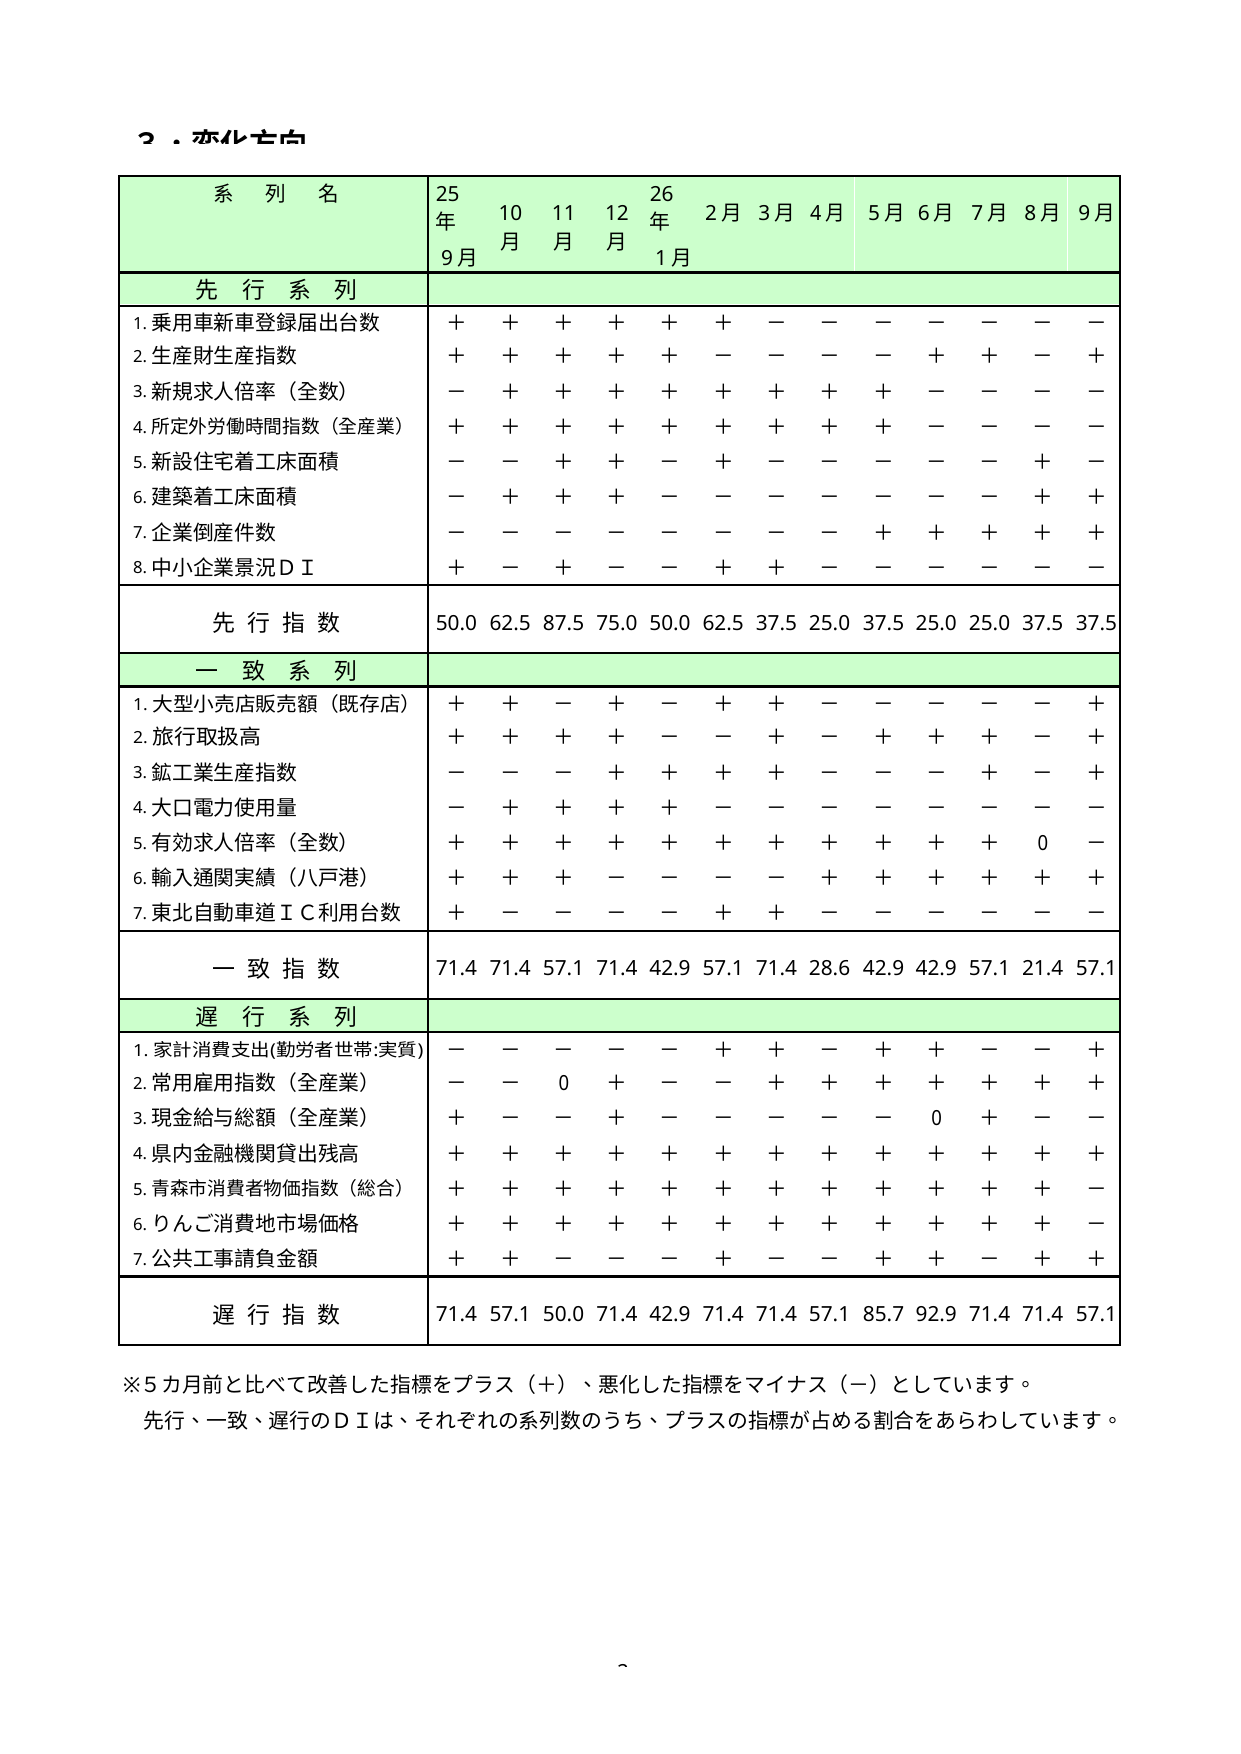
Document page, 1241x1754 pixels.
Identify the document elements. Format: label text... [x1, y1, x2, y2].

table_cell [429, 1000, 1119, 1031]
table_cell ＋ [748, 409, 801, 444]
table_cell 先 [120, 586, 237, 652]
table_cell － [482, 896, 535, 930]
table_cell － [1014, 1033, 1067, 1065]
table_cell ＋ [695, 1136, 748, 1171]
table_cell ＋ [482, 1171, 535, 1206]
text ※５カ月前と比べて改善した指標をプラス（＋）、悪化した指標をマイナス（－）としています。 [123, 1371, 1159, 1399]
table_cell － [855, 307, 908, 339]
table_cell ＋ [429, 409, 482, 444]
table_cell 7. 公共工事請負金額 [120, 1241, 427, 1275]
table_cell － [695, 1101, 748, 1136]
table_cell ＋ [855, 825, 908, 861]
table_header 2月 [695, 177, 748, 271]
table_cell ＋ [642, 1171, 695, 1206]
table_cell － [801, 688, 854, 720]
table_cell － [855, 550, 908, 584]
table_cell ＋ [748, 1065, 801, 1101]
table_cell 7. 東北自動車道ＩＣ利用台数 [120, 896, 427, 930]
table_cell － [1068, 825, 1119, 861]
table_cell ＋ [482, 1136, 535, 1171]
table_cell ＋ [695, 896, 748, 930]
table_header 8月 [1014, 177, 1067, 271]
table_cell ＋ [429, 825, 482, 861]
table_cell ＋ [1068, 1065, 1119, 1101]
table_cell ＋ [748, 1033, 801, 1065]
table_cell － [642, 550, 695, 584]
table_cell 遅 [120, 1278, 237, 1344]
table_cell － [801, 550, 854, 584]
table_cell － [642, 444, 695, 479]
table_cell ＋ [801, 1065, 854, 1101]
table_cell 致 [237, 932, 275, 998]
table_cell － [1068, 1101, 1119, 1136]
table_cell － [748, 1101, 801, 1136]
table_cell ＋ [642, 755, 695, 790]
table_cell ＋ [961, 1136, 1014, 1171]
table_cell ＋ [855, 1171, 908, 1206]
table_cell ＋ [482, 688, 535, 720]
table_cell － [642, 515, 695, 550]
table_cell － [429, 1033, 482, 1065]
table_cell ＋ [748, 825, 801, 861]
table_cell － [961, 790, 1014, 825]
table_cell 列 [312, 1000, 427, 1031]
table_cell ＋ [482, 1241, 535, 1275]
table_cell － [642, 861, 695, 896]
table_cell ＋ [429, 550, 482, 584]
table_cell ＋ [695, 825, 748, 861]
table_cell 6. 建築着工床面積 [120, 480, 427, 515]
table_cell 71.4 [589, 1278, 642, 1344]
table_cell － [801, 1033, 854, 1065]
table_cell ＋ [908, 825, 961, 861]
table_cell － [961, 550, 1014, 584]
table_cell ＋ [482, 409, 535, 444]
table_cell 75.0 [589, 586, 642, 652]
table_cell － [748, 339, 801, 374]
table_cell ＋ [748, 1136, 801, 1171]
table_cell ＋ [429, 1136, 482, 1171]
table_cell 71.4 [589, 932, 642, 998]
table_cell ＋ [748, 720, 801, 755]
table_cell － [642, 896, 695, 930]
table_header 26年 1月 [642, 177, 695, 271]
table_cell 一 [120, 932, 237, 998]
table_cell － [1068, 444, 1119, 479]
table_cell ＋ [961, 1171, 1014, 1206]
table_cell ＋ [1068, 720, 1119, 755]
table_cell － [855, 444, 908, 479]
table_cell ＋ [748, 550, 801, 584]
table_cell － [535, 515, 589, 550]
table_cell ＋ [695, 1033, 748, 1065]
table_cell [429, 654, 1119, 685]
table_cell ＋ [695, 550, 748, 584]
table_cell － [482, 550, 535, 584]
table_cell 71.4 [429, 1278, 482, 1344]
table_cell 3. 現金給与総額（全産業） [120, 1101, 427, 1136]
table_cell ＋ [482, 825, 535, 861]
table_cell 87.5 [535, 586, 589, 652]
table_cell － [961, 307, 1014, 339]
table_cell － [908, 480, 961, 515]
table_cell 行 [237, 1278, 275, 1344]
table_cell ＋ [589, 688, 642, 720]
table_cell － [961, 688, 1014, 720]
table_cell 5. 新設住宅着工床面積 [120, 444, 427, 479]
table_cell － [748, 307, 801, 339]
table_cell － [908, 688, 961, 720]
table_cell － [1068, 550, 1119, 584]
table_cell － [1068, 374, 1119, 409]
table_cell ＋ [908, 1171, 961, 1206]
table_cell － [1068, 790, 1119, 825]
table_cell ＋ [695, 1171, 748, 1206]
table_cell － [1014, 550, 1067, 584]
table_cell － [908, 409, 961, 444]
table_cell ＋ [482, 374, 535, 409]
table_cell ＋ [908, 515, 961, 550]
table_cell ＋ [801, 1171, 854, 1206]
table_cell 行 [237, 274, 275, 304]
table_cell ＋ [589, 1136, 642, 1171]
table_cell － [961, 1033, 1014, 1065]
table_cell ＋ [482, 1206, 535, 1241]
table_cell － [535, 1241, 589, 1275]
table_cell － [855, 896, 908, 930]
table_cell ＋ [961, 720, 1014, 755]
table_cell － [801, 896, 854, 930]
table_header 系 [120, 177, 237, 271]
table_cell － [801, 480, 854, 515]
table_cell － [855, 1101, 908, 1136]
table_cell 92.9 [908, 1278, 961, 1344]
table_cell 行 [237, 586, 275, 652]
table_cell 8. 中小企業景況ＤＩ [120, 550, 427, 584]
table_cell 5. 有効求人倍率（全数） [120, 825, 427, 861]
table_cell 1. 乗用車新車登録届出台数 [120, 307, 427, 339]
table_cell ＋ [535, 720, 589, 755]
table_cell ＋ [589, 1171, 642, 1206]
table_cell 50.0 [429, 586, 482, 652]
table_cell － [535, 1101, 589, 1136]
table_cell － [908, 790, 961, 825]
table_cell ＋ [482, 480, 535, 515]
table_cell ＋ [855, 861, 908, 896]
table_cell 2. 旅行取扱高 [120, 720, 427, 755]
table_cell － [855, 790, 908, 825]
table_cell 4. 所定外労働時間指数（全産業） [120, 409, 427, 444]
table_cell － [429, 480, 482, 515]
table_cell ＋ [748, 688, 801, 720]
table_cell ＋ [1068, 339, 1119, 374]
table_cell － [801, 444, 854, 479]
table_cell ＋ [801, 374, 854, 409]
table_cell 系 [275, 1000, 312, 1031]
table_cell 71.4 [748, 932, 801, 998]
table_cell ＋ [801, 1206, 854, 1241]
table_cell 数 [312, 932, 427, 998]
table_cell － [748, 861, 801, 896]
table_cell ＋ [855, 1136, 908, 1171]
table_cell ＋ [1014, 1206, 1067, 1241]
table_cell 一 [120, 654, 237, 685]
table_cell ＋ [1014, 1065, 1067, 1101]
table_cell － [642, 720, 695, 755]
table_cell ＋ [695, 1241, 748, 1275]
table_cell － [855, 339, 908, 374]
table_cell ＋ [695, 307, 748, 339]
table_cell 6. りんご消費地市場価格 [120, 1206, 427, 1241]
table_cell ＋ [589, 307, 642, 339]
table_cell － [589, 1241, 642, 1275]
table_cell 28.6 [801, 932, 854, 998]
table_cell ＋ [961, 1065, 1014, 1101]
table_cell － [908, 374, 961, 409]
table_cell ＋ [801, 861, 854, 896]
table_cell － [908, 550, 961, 584]
table_cell ＋ [482, 861, 535, 896]
table_cell ＋ [1068, 1033, 1119, 1065]
table_cell － [748, 444, 801, 479]
table_cell ＋ [908, 1136, 961, 1171]
table_cell 1. 家計消費支出(勤労者世帯:実質) [120, 1033, 427, 1065]
table_cell ＋ [642, 374, 695, 409]
table_cell ＋ [429, 1206, 482, 1241]
table_cell 指 [275, 932, 312, 998]
table_cell ＋ [589, 720, 642, 755]
table_cell ＋ [535, 374, 589, 409]
table_cell － [748, 790, 801, 825]
table_cell ＋ [535, 480, 589, 515]
table_cell ＋ [695, 1206, 748, 1241]
table_cell － [801, 1101, 854, 1136]
table_header 7月 [961, 177, 1014, 271]
table_cell 71.4 [748, 1278, 801, 1344]
table_cell ＋ [535, 339, 589, 374]
table_cell ＋ [748, 374, 801, 409]
table_cell ＋ [855, 1033, 908, 1065]
table_cell 先 [120, 274, 237, 304]
table_cell ＋ [1014, 1241, 1067, 1275]
table_cell ＋ [748, 896, 801, 930]
table_cell 3. 新規求人倍率（全数） [120, 374, 427, 409]
table_cell 42.9 [642, 1278, 695, 1344]
table_cell － [1014, 409, 1067, 444]
table_cell － [589, 1033, 642, 1065]
table_cell 71.4 [1014, 1278, 1067, 1344]
table_cell － [961, 374, 1014, 409]
table_cell ＋ [908, 720, 961, 755]
table_cell ＋ [482, 790, 535, 825]
table_cell ＋ [642, 339, 695, 374]
table_cell － [695, 515, 748, 550]
table_cell － [961, 896, 1014, 930]
table_cell 57.1 [961, 932, 1014, 998]
table_cell ＋ [695, 409, 748, 444]
table_cell ＋ [429, 720, 482, 755]
table_header 名 [312, 177, 427, 271]
table_cell ＋ [482, 307, 535, 339]
table_cell － [855, 688, 908, 720]
table_cell ＋ [961, 825, 1014, 861]
table_cell ＋ [855, 1241, 908, 1275]
table_cell ＋ [642, 790, 695, 825]
table_cell － [748, 515, 801, 550]
table_cell ＋ [642, 307, 695, 339]
table_cell ＋ [961, 1101, 1014, 1136]
table_header 6月 [908, 177, 961, 271]
table_cell － [695, 480, 748, 515]
table_cell ＋ [695, 688, 748, 720]
table_cell ＋ [642, 825, 695, 861]
table_cell － [482, 1033, 535, 1065]
table_cell － [695, 339, 748, 374]
table_cell 列 [312, 274, 427, 304]
table_cell 57.1 [801, 1278, 854, 1344]
table_cell 4. 大口電力使用量 [120, 790, 427, 825]
table_cell 21.4 [1014, 932, 1067, 998]
table_cell ＋ [1014, 444, 1067, 479]
table_cell ＋ [429, 688, 482, 720]
table_cell － [855, 480, 908, 515]
table_cell － [642, 688, 695, 720]
table_cell ＋ [748, 1206, 801, 1241]
table_cell － [1068, 896, 1119, 930]
table_cell － [589, 550, 642, 584]
table_cell － [1014, 896, 1067, 930]
table_cell － [589, 861, 642, 896]
table_cell 7. 企業倒産件数 [120, 515, 427, 550]
table_cell ＋ [642, 1206, 695, 1241]
table_cell 42.9 [908, 932, 961, 998]
table_cell 指 [275, 1278, 312, 1344]
table_cell － [429, 374, 482, 409]
table_cell ＋ [855, 1065, 908, 1101]
table_cell ＋ [535, 444, 589, 479]
table_cell ＋ [908, 861, 961, 896]
table_cell 62.5 [695, 586, 748, 652]
table_header 12月 [589, 177, 642, 271]
table_cell － [695, 720, 748, 755]
table_cell ＋ [535, 1171, 589, 1206]
table_cell 71.4 [482, 932, 535, 998]
table_cell ＋ [535, 1136, 589, 1171]
table_cell ＋ [1014, 515, 1067, 550]
table_cell 62.5 [482, 586, 535, 652]
table_cell ＋ [482, 339, 535, 374]
table_cell ＋ [855, 1206, 908, 1241]
table_cell 5. 青森市消費者物価指数（総合） [120, 1171, 427, 1206]
table_cell 57.1 [1068, 1278, 1119, 1344]
table_cell ＋ [1014, 861, 1067, 896]
table_cell － [855, 755, 908, 790]
table_cell － [482, 444, 535, 479]
table_cell ＋ [429, 896, 482, 930]
table_cell － [801, 720, 854, 755]
table_cell 50.0 [535, 1278, 589, 1344]
table_cell － [642, 480, 695, 515]
table_cell ＋ [855, 515, 908, 550]
table_cell － [535, 755, 589, 790]
table_cell 57.1 [535, 932, 589, 998]
table_cell － [429, 790, 482, 825]
table_cell － [961, 1241, 1014, 1275]
table_cell － [1014, 339, 1067, 374]
table_cell ＋ [908, 1065, 961, 1101]
table_cell 50.0 [642, 586, 695, 652]
table_cell 3. 鉱工業生産指数 [120, 755, 427, 790]
table_cell 42.9 [855, 932, 908, 998]
table_cell ＋ [535, 825, 589, 861]
table_cell － [908, 307, 961, 339]
table_cell ＋ [589, 755, 642, 790]
table_cell － [1014, 307, 1067, 339]
table_cell 2. 常用雇用指数（全産業） [120, 1065, 427, 1101]
table_cell ＋ [1014, 1136, 1067, 1171]
table_cell 37.5 [855, 586, 908, 652]
table_cell － [748, 1241, 801, 1275]
table_cell ＋ [589, 825, 642, 861]
table_header 10月 [482, 177, 535, 271]
table_cell ＋ [429, 1171, 482, 1206]
table_cell － [1068, 1171, 1119, 1206]
table_cell 57.1 [1068, 932, 1119, 998]
table_cell ＋ [589, 480, 642, 515]
table_cell 85.7 [855, 1278, 908, 1344]
table_cell ＋ [535, 861, 589, 896]
table_cell － [908, 444, 961, 479]
table_cell [429, 274, 1119, 304]
table_cell ＋ [801, 825, 854, 861]
table_cell － [589, 896, 642, 930]
table_cell － [801, 339, 854, 374]
table_cell ＋ [695, 374, 748, 409]
table_cell 0 [535, 1065, 589, 1101]
table_cell － [801, 307, 854, 339]
table_cell ＋ [908, 1033, 961, 1065]
table_cell 71.4 [429, 932, 482, 998]
table_cell ＋ [748, 1171, 801, 1206]
table_cell － [1014, 755, 1067, 790]
table_cell － [642, 1065, 695, 1101]
table_cell － [801, 755, 854, 790]
table_cell 57.1 [482, 1278, 535, 1344]
table_cell 57.1 [695, 932, 748, 998]
table_cell － [589, 515, 642, 550]
table_cell － [1014, 688, 1067, 720]
table_cell 37.5 [1014, 586, 1067, 652]
table_header 列 [237, 177, 312, 271]
table_cell － [429, 444, 482, 479]
table_cell － [535, 688, 589, 720]
table_cell － [1014, 720, 1067, 755]
table_cell － [801, 515, 854, 550]
table_cell 数 [312, 586, 427, 652]
table_cell 0 [1014, 825, 1067, 861]
table_cell － [961, 480, 1014, 515]
table_cell ＋ [961, 755, 1014, 790]
table_cell － [695, 1065, 748, 1101]
table_cell ＋ [1068, 1241, 1119, 1275]
table_header 9月 [1068, 177, 1119, 271]
table_cell ＋ [961, 339, 1014, 374]
table_cell ＋ [429, 861, 482, 896]
table_cell － [1014, 374, 1067, 409]
table_header 5月 [855, 177, 908, 271]
table_cell － [1068, 307, 1119, 339]
table_cell － [535, 896, 589, 930]
table_cell ＋ [748, 755, 801, 790]
table_cell － [429, 755, 482, 790]
table_cell 37.5 [748, 586, 801, 652]
table_cell － [482, 515, 535, 550]
table_cell － [642, 1101, 695, 1136]
table_cell 71.4 [961, 1278, 1014, 1344]
table_cell 2. 生産財生産指数 [120, 339, 427, 374]
table_cell ＋ [855, 409, 908, 444]
table_cell ＋ [1068, 1136, 1119, 1171]
table_cell － [1068, 1206, 1119, 1241]
table_cell 系 [275, 274, 312, 304]
table_cell － [695, 790, 748, 825]
table_cell ＋ [535, 550, 589, 584]
table_header 4月 [801, 177, 854, 271]
table_cell ＋ [1068, 861, 1119, 896]
table_cell ＋ [589, 1206, 642, 1241]
table_cell 25.0 [961, 586, 1014, 652]
table_cell ＋ [801, 1136, 854, 1171]
table_cell － [482, 1101, 535, 1136]
table_cell － [482, 755, 535, 790]
table_cell ＋ [589, 790, 642, 825]
table_cell － [1068, 409, 1119, 444]
table_cell ＋ [589, 1065, 642, 1101]
table_cell 指 [275, 586, 312, 652]
table_cell ＋ [589, 1101, 642, 1136]
table_cell － [429, 515, 482, 550]
table_cell ＋ [535, 790, 589, 825]
table_cell ＋ [429, 1241, 482, 1275]
table_cell ＋ [961, 515, 1014, 550]
table_cell 数 [312, 1278, 427, 1344]
table_cell 遅 [120, 1000, 237, 1031]
table_cell ＋ [1014, 480, 1067, 515]
table_cell ＋ [908, 1241, 961, 1275]
table_cell ＋ [589, 444, 642, 479]
table_cell ＋ [535, 307, 589, 339]
table_cell － [482, 1065, 535, 1101]
table_cell 37.5 [1068, 586, 1119, 652]
table_cell ＋ [961, 861, 1014, 896]
table_cell ＋ [535, 409, 589, 444]
table_cell 行 [237, 1000, 275, 1031]
table_cell － [801, 1241, 854, 1275]
table_cell － [961, 444, 1014, 479]
table_cell ＋ [961, 1206, 1014, 1241]
table_cell 4. 県内金融機関貸出残高 [120, 1136, 427, 1171]
table_header 25年 9月 [429, 177, 482, 271]
table_cell － [908, 896, 961, 930]
table_cell － [1014, 790, 1067, 825]
table_cell ＋ [642, 409, 695, 444]
table_cell ＋ [801, 409, 854, 444]
table_cell ＋ [535, 1206, 589, 1241]
table_cell ＋ [908, 1206, 961, 1241]
table_cell － [908, 755, 961, 790]
table_cell 25.0 [801, 586, 854, 652]
table_cell ＋ [1068, 515, 1119, 550]
table_cell ＋ [429, 307, 482, 339]
table_cell 6. 輸入通関実績（八戸港） [120, 861, 427, 896]
table_cell ＋ [589, 409, 642, 444]
table_cell 致 [237, 654, 275, 685]
table_cell ＋ [908, 339, 961, 374]
table_cell － [801, 790, 854, 825]
table_cell ＋ [642, 1136, 695, 1171]
table_cell － [642, 1033, 695, 1065]
table_cell 1. 大型小売店販売額（既存店） [120, 688, 427, 720]
table_cell ＋ [429, 1101, 482, 1136]
text 先行、一致、遅行のＤＩは、それぞれの系列数のうち、プラスの指標が占める割合をあらわしています。 [144, 1406, 1159, 1435]
table_cell － [535, 1033, 589, 1065]
table_cell 系 [275, 654, 312, 685]
table_cell ＋ [589, 339, 642, 374]
table_cell ＋ [1068, 480, 1119, 515]
table_cell － [748, 480, 801, 515]
table_header 3月 [748, 177, 801, 271]
table_cell 0 [908, 1101, 961, 1136]
table_cell ＋ [1068, 755, 1119, 790]
table_cell ＋ [695, 444, 748, 479]
table_cell ＋ [855, 720, 908, 755]
table_cell ＋ [1068, 688, 1119, 720]
table_cell ＋ [429, 339, 482, 374]
table_cell 71.4 [695, 1278, 748, 1344]
table_cell － [429, 1065, 482, 1101]
table_cell － [642, 1241, 695, 1275]
table_cell ＋ [855, 374, 908, 409]
table_cell 42.9 [642, 932, 695, 998]
table_cell ＋ [589, 374, 642, 409]
table_cell 列 [312, 654, 427, 685]
table_cell 25.0 [908, 586, 961, 652]
table_cell － [961, 409, 1014, 444]
table_cell ＋ [695, 755, 748, 790]
table_cell ＋ [482, 720, 535, 755]
table_cell ＋ [1014, 1171, 1067, 1206]
table_header 11月 [535, 177, 589, 271]
table_cell － [695, 861, 748, 896]
table_cell － [1014, 1101, 1067, 1136]
